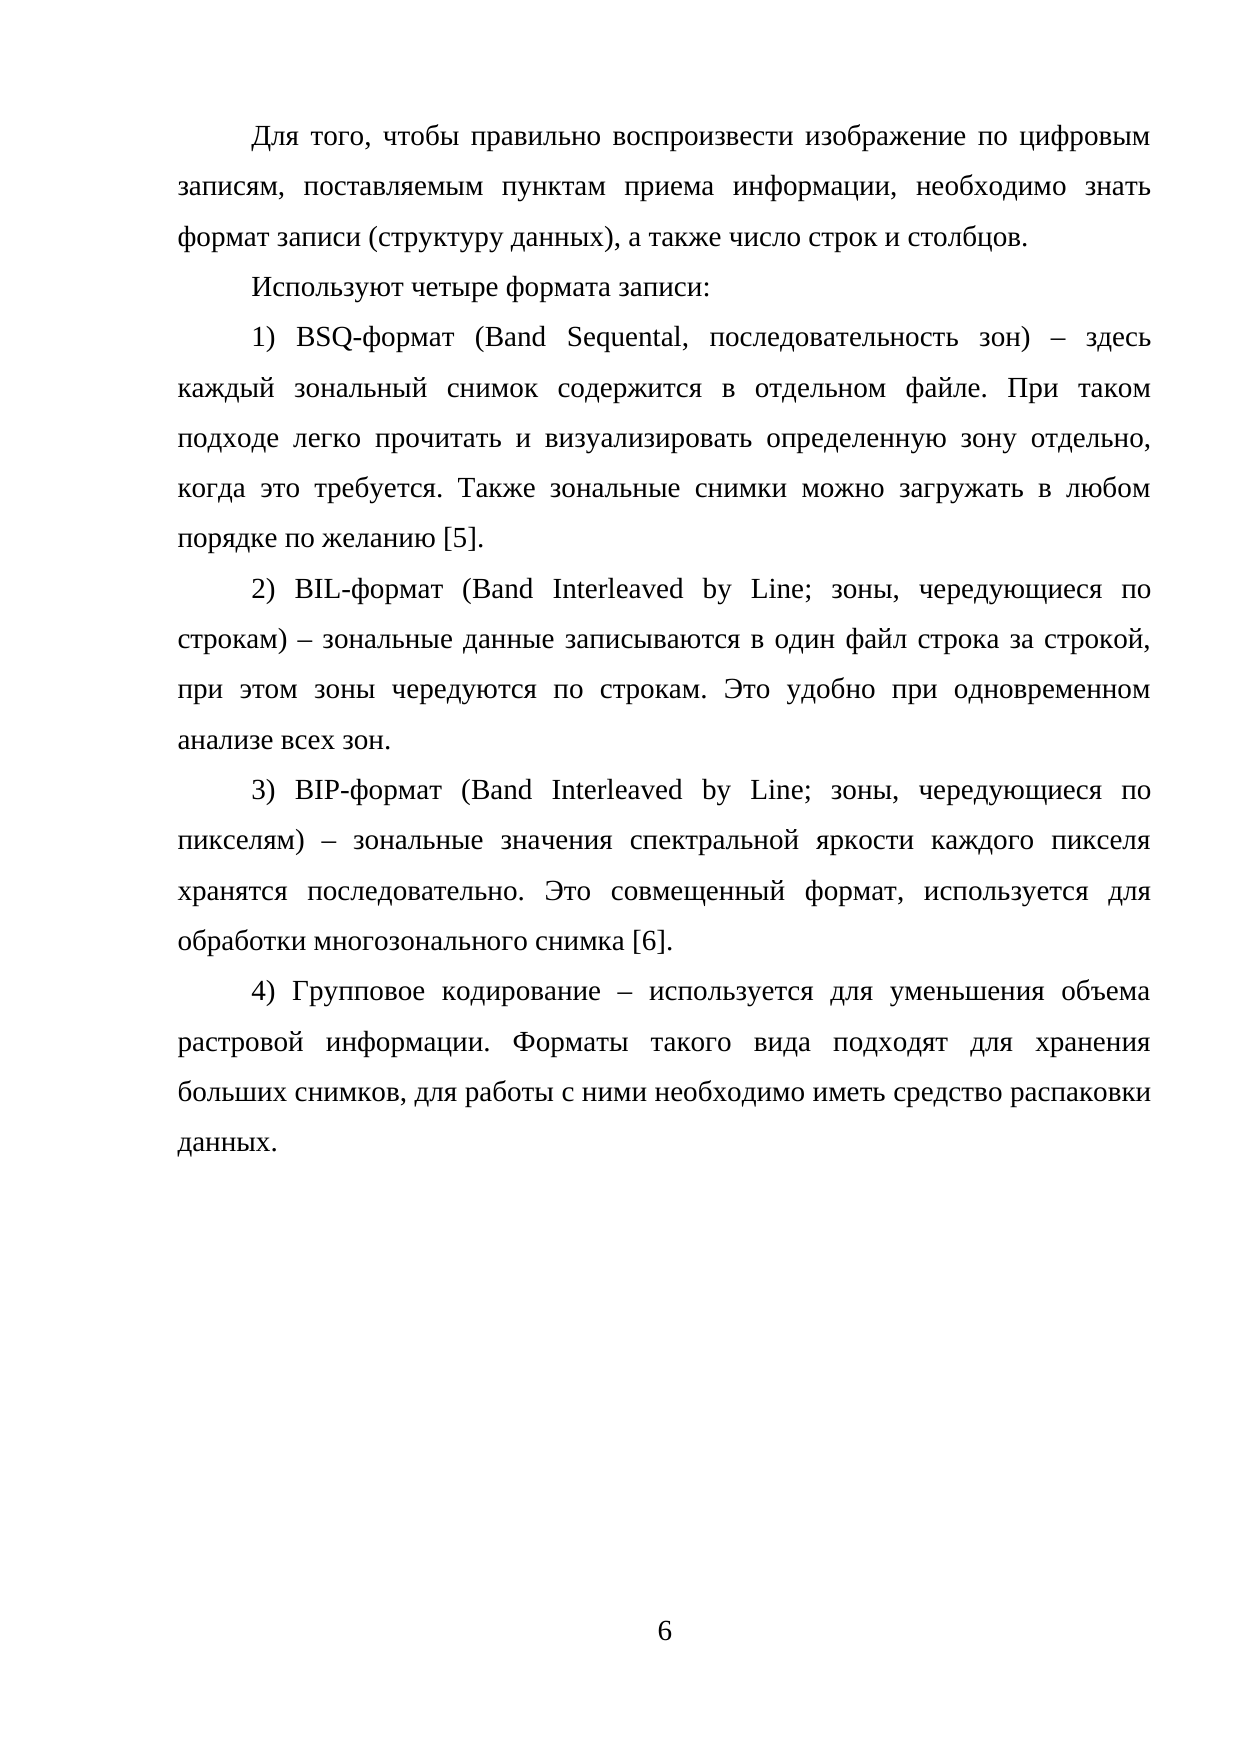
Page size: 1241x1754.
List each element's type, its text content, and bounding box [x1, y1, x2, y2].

text 1) BSQ-формат (Band Sequental, последовательность зон) – здесь каждый зональный снимок содержится в отдельном файле. При таком подходе легко прочитать и визуализировать определенную зону отдельно, когда это требуется. Также зональные снимки можно загружать в любом порядке по желанию [5]. [177, 319, 1152, 554]
text 4) Групповое кодирование – используется для уменьшения объема растровой информации. Форматы такого вида подходят для хранения больших снимков, для работы с ними необходимо иметь средство распаковки данных. [177, 973, 1152, 1158]
text 3) BIP-формат (Band Interleaved by Line; зоны, чередующиеся по пикселям) – зональные значения спектральной яркости каждого пикселя хранятся последовательно. Это совмещенный формат, используется для обработки многозонального снимка [6]. [177, 772, 1152, 957]
text Для того, чтобы правильно воспроизвести изображение по цифровым записям, поставляемым пунктам приема информации, необходимо знать формат записи (структуру данных), а также число строк и столбцов. [177, 118, 1152, 252]
text 2) BIL-формат (Band Interleaved by Line; зоны, чередующиеся по строкам) – зональные данные записываются в один файл строка за строкой, при этом зоны чередуются по строкам. Это удобно при одновременном анализе всех зон. [177, 571, 1152, 755]
text Используют четыре формата записи: [177, 269, 1152, 303]
